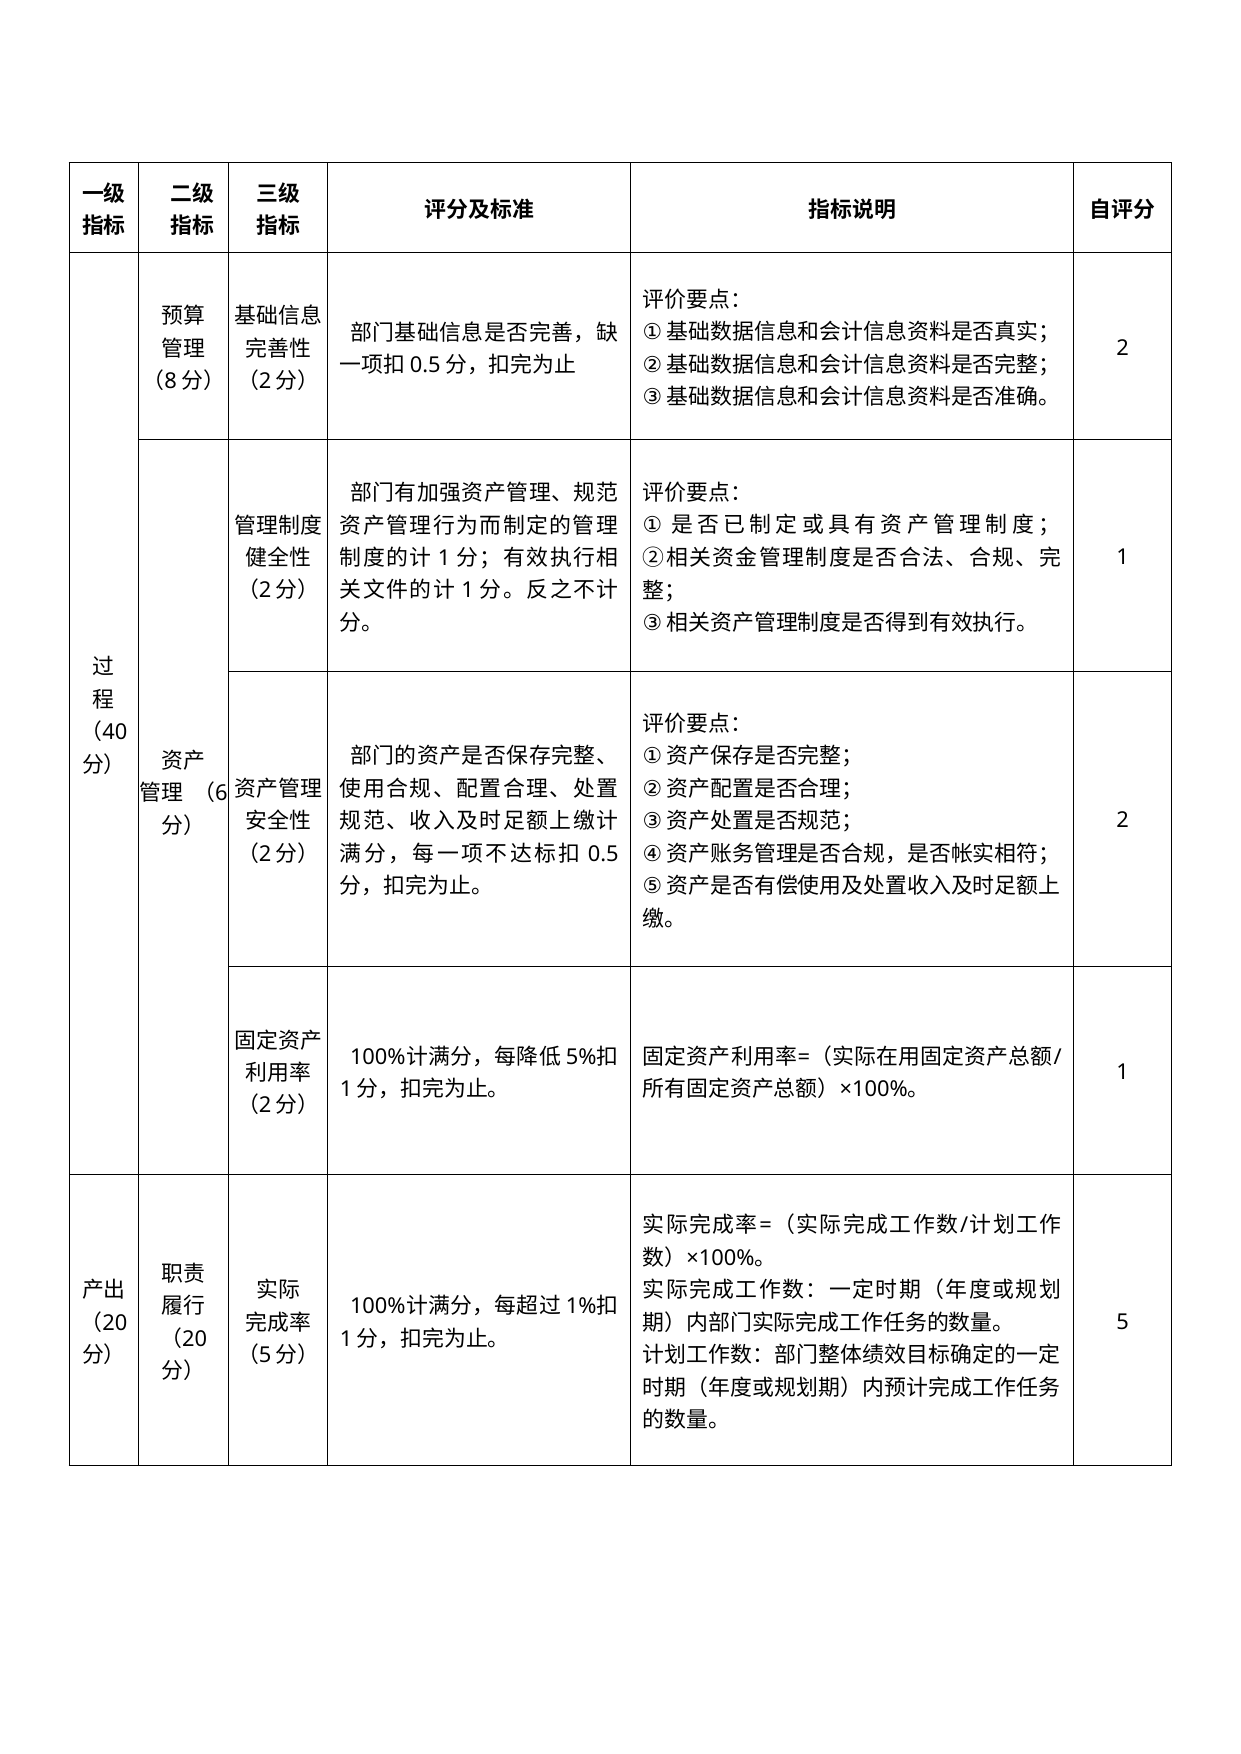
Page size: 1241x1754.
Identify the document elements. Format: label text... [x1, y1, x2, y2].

table_cell 实际 完成率 （5分） [229, 1175, 327, 1465]
table_cell 100%计满分，每超过1%扣1分，扣完为止。 [328, 1175, 630, 1465]
table_cell 5 [1074, 1175, 1171, 1465]
table_cell 100%计满分，每降低5%扣1分，扣完为止。 [328, 967, 630, 1174]
table_header 指标说明 [631, 163, 1073, 252]
table_cell 2 [1074, 672, 1171, 966]
table_header 二级 指标 [139, 163, 228, 252]
table_cell 过 程 （40分） [70, 253, 138, 1174]
table_cell 部门基础信息是否完善，缺一项扣0.5分，扣完为止 [328, 253, 630, 439]
table_cell 部门的资产是否保存完整、使用合规、配置合理、处置规范、收入及时足额上缴计满分，每一项不达标扣0.5分，扣完为止。 [328, 672, 630, 966]
table_cell 资产管理 安全性 （2分） [229, 672, 327, 966]
table_cell 部门有加强资产管理、规范资产管理行为而制定的管理制度的计1分；有效执行相关文件的计1分。反之不计分。 [328, 440, 630, 671]
table_cell 评价要点： ①是否已制定或具有资产管理制度； ②相关资金管理制度是否合法、合规、完整； ③相关资产管理制度是否得到有效执行。 [631, 440, 1073, 671]
table_cell 1 [1074, 440, 1171, 671]
table_cell 职责 履行 （20分） [139, 1175, 228, 1465]
table_cell 固定资产 利用率 （2分） [229, 967, 327, 1174]
table_cell 1 [1074, 967, 1171, 1174]
table_cell 实际完成率=（实际完成工作数/计划工作数）×100%。 实际完成工作数：一定时期（年度或规划期）内部门实际完成工作任务的数量。 计划工作数：部门整体绩效目标确定的一定时期（年度或规划期）内预计完成工作任务的数量。 [631, 1175, 1073, 1465]
table_cell 基础信息 完善性 （2分） [229, 253, 327, 439]
table_cell 评价要点： ①资产保存是否完整； ②资产配置是否合理； ③资产处置是否规范； ④资产账务管理是否合规，是否帐实相符； ⑤资产是否有偿使用及处置收入及时足额上缴。 [631, 672, 1073, 966]
table_cell 2 [1074, 253, 1171, 439]
table_header 自评分 [1074, 163, 1171, 252]
table_cell 评价要点： ①基础数据信息和会计信息资料是否真实； ②基础数据信息和会计信息资料是否完整； ③基础数据信息和会计信息资料是否准确。 [631, 253, 1073, 439]
table_header 三级 指标 [229, 163, 327, 252]
table_cell 管理制度 健全性 （2分） [229, 440, 327, 671]
table_cell 固定资产利用率=（实际在用固定资产总额/所有固定资产总额）×100%。 [631, 967, 1073, 1174]
table_cell 产出（20分） [70, 1175, 138, 1465]
table_cell 资产 管理 （6分） [139, 440, 228, 1174]
table_header 一级 指标 [70, 163, 138, 252]
table_cell 预算 管理 （8分） [139, 253, 228, 439]
table_header 评分及标准 [328, 163, 630, 252]
